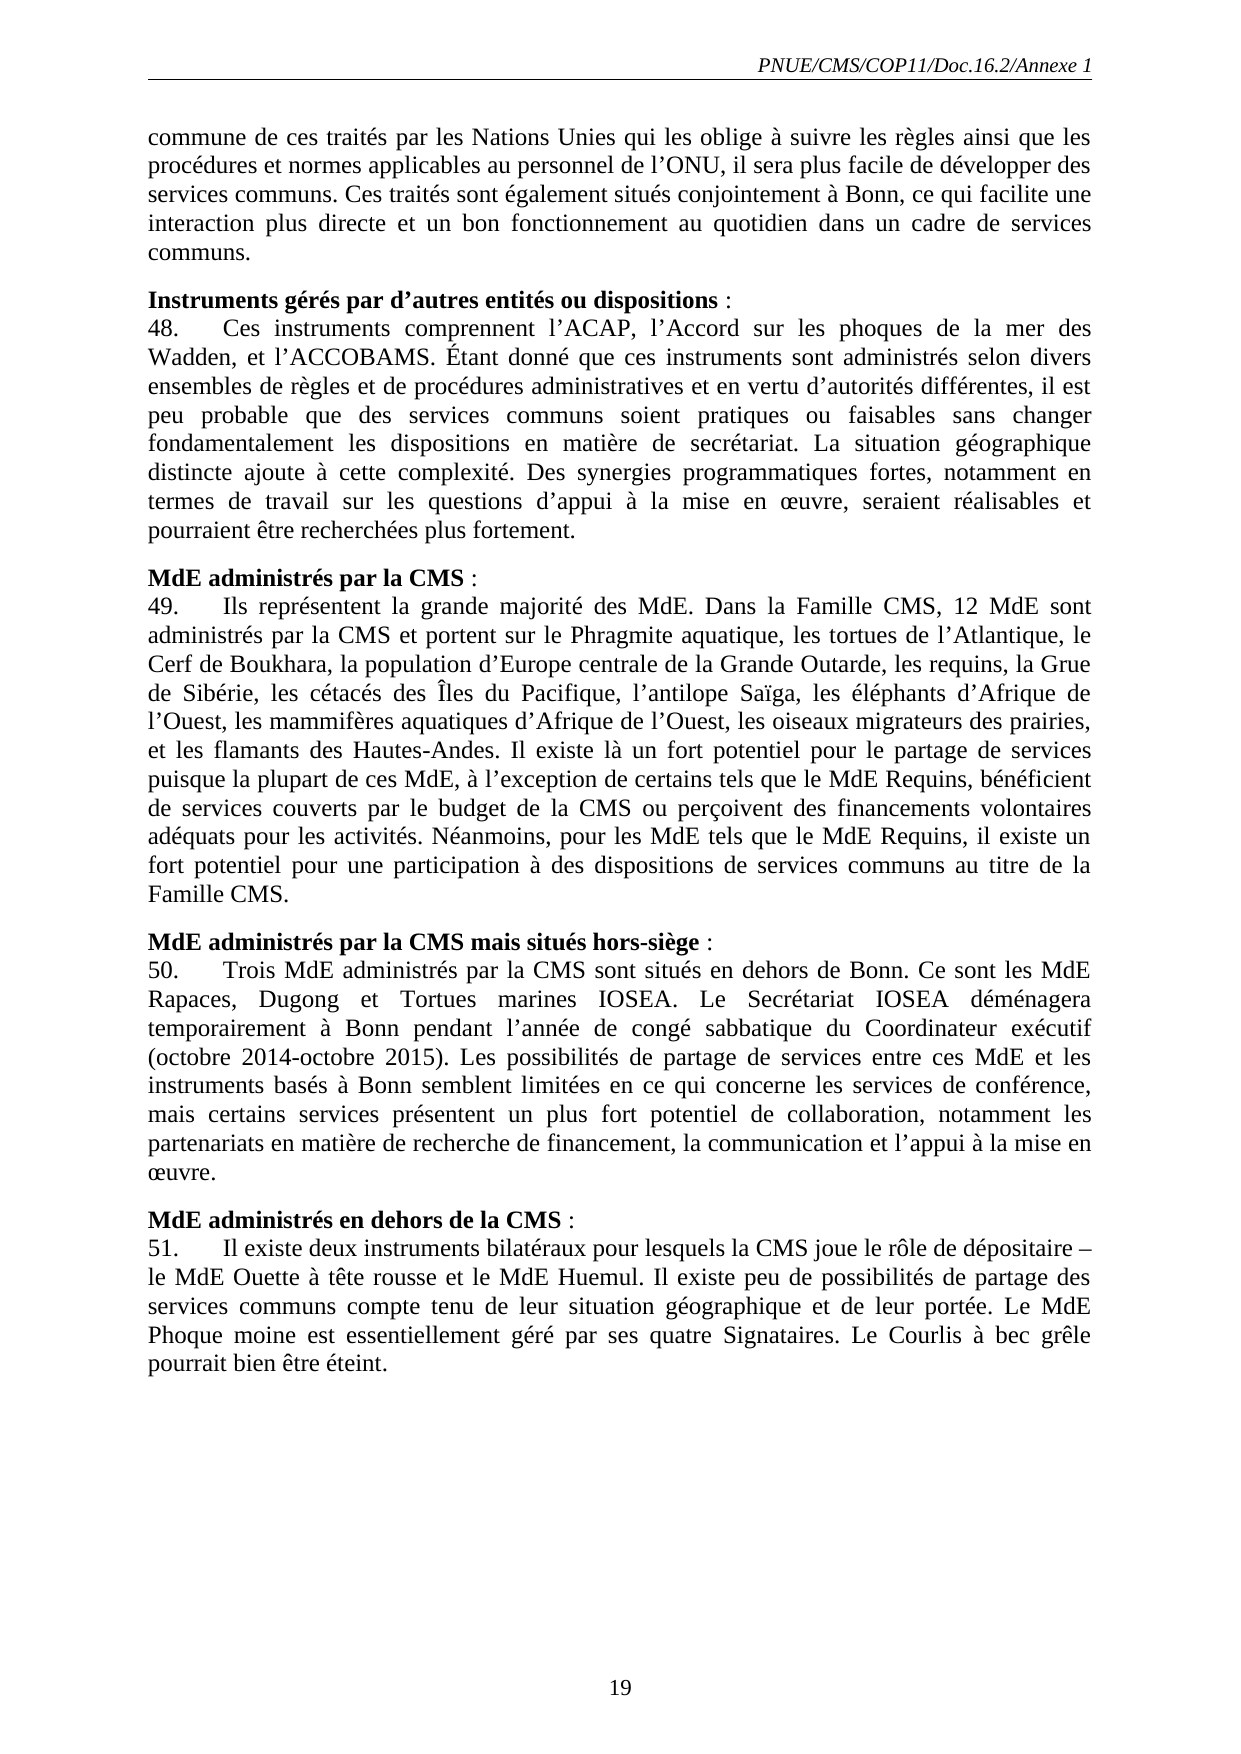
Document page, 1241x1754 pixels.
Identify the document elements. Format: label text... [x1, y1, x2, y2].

text 50. Trois MdE administrés par la CMS sont situés en dehors de Bonn. Ce sont les MdE Rapaces, Dugong et Tortues marines IOSEA. Le Secrétariat IOSEA déménagera temporairement à Bonn pendant l’année de congé sabbatique du Coordinateur exécutif (octobre 2014-octobre 2015). Les possibilités de partage de services entre ces MdE et les instruments basés à Bonn semblent limitées en ce qui concerne les services de conférence, mais certains services présentent un plus fort potentiel de collaboration, notamment les partenariats en matière de recherche de financement, la communication et l’appui à la mise en œuvre. [148, 956, 1092, 1186]
text 51. Il existe deux instruments bilatéraux pour lesquels la CMS joue le rôle de dépositaire – le MdE Ouette à tête rousse et le MdE Huemul. Il existe peu de possibilités de partage des services communs compte tenu de leur situation géographique et de leur portée. Le MdE Phoque moine est essentiellement géré par ses quatre Signataires. Le Courlis à bec grêle pourrait bien être éteint. [148, 1233, 1092, 1377]
text MdE administrés par la CMS mais situés hors-siège : [148, 927, 1092, 956]
text 49. Ils représentent la grande majorité des MdE. Dans la Famille CMS, 12 MdE sont administrés par la CMS et portent sur le Phragmite aquatique, les tortues de l’Atlantique, le Cerf de Boukhara, la population d’Europe centrale de la Grande Outarde, les requins, la Grue de Sibérie, les cétacés des Îles du Pacifique, l’antilope Saïga, les éléphants d’Afrique de l’Ouest, les mammifères aquatiques d’Afrique de l’Ouest, les oiseaux migrateurs des prairies, et les flamants des Hautes-Andes. Il existe là un fort potentiel pour le partage de services puisque la plupart de ces MdE, à l’exception de certains tels que le MdE Requins, bénéficient de services couverts par le budget de la CMS ou perçoivent des financements volontaires adéquats pour les activités. Néanmoins, pour les MdE tels que le MdE Requins, il existe un fort potentiel pour une participation à des dispositions de services communs au titre de la Famille CMS. [148, 591, 1092, 908]
text Instruments gérés par d’autres entités ou dispositions : [148, 285, 1092, 313]
text MdE administrés en dehors de la CMS : [148, 1205, 1092, 1233]
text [148, 122, 1092, 266]
text MdE administrés par la CMS : [148, 563, 1092, 591]
text 48. Ces instruments comprennent l’ACAP, l’Accord sur les phoques de la mer des Wadden, et l’ACCOBAMS. Étant donné que ces instruments sont administrés selon divers ensembles de règles et de procédures administratives et en vertu d’autorités différentes, il est peu probable que des services communs soient pratiques ou faisables sans changer fondamentalement les dispositions en matière de secrétariat. La situation géographique distincte ajoute à cette complexité. Des synergies programmatiques fortes, notamment en termes de travail sur les questions d’appui à la mise en œuvre, seraient réalisables et pourraient être recherchées plus fortement. [148, 313, 1092, 543]
